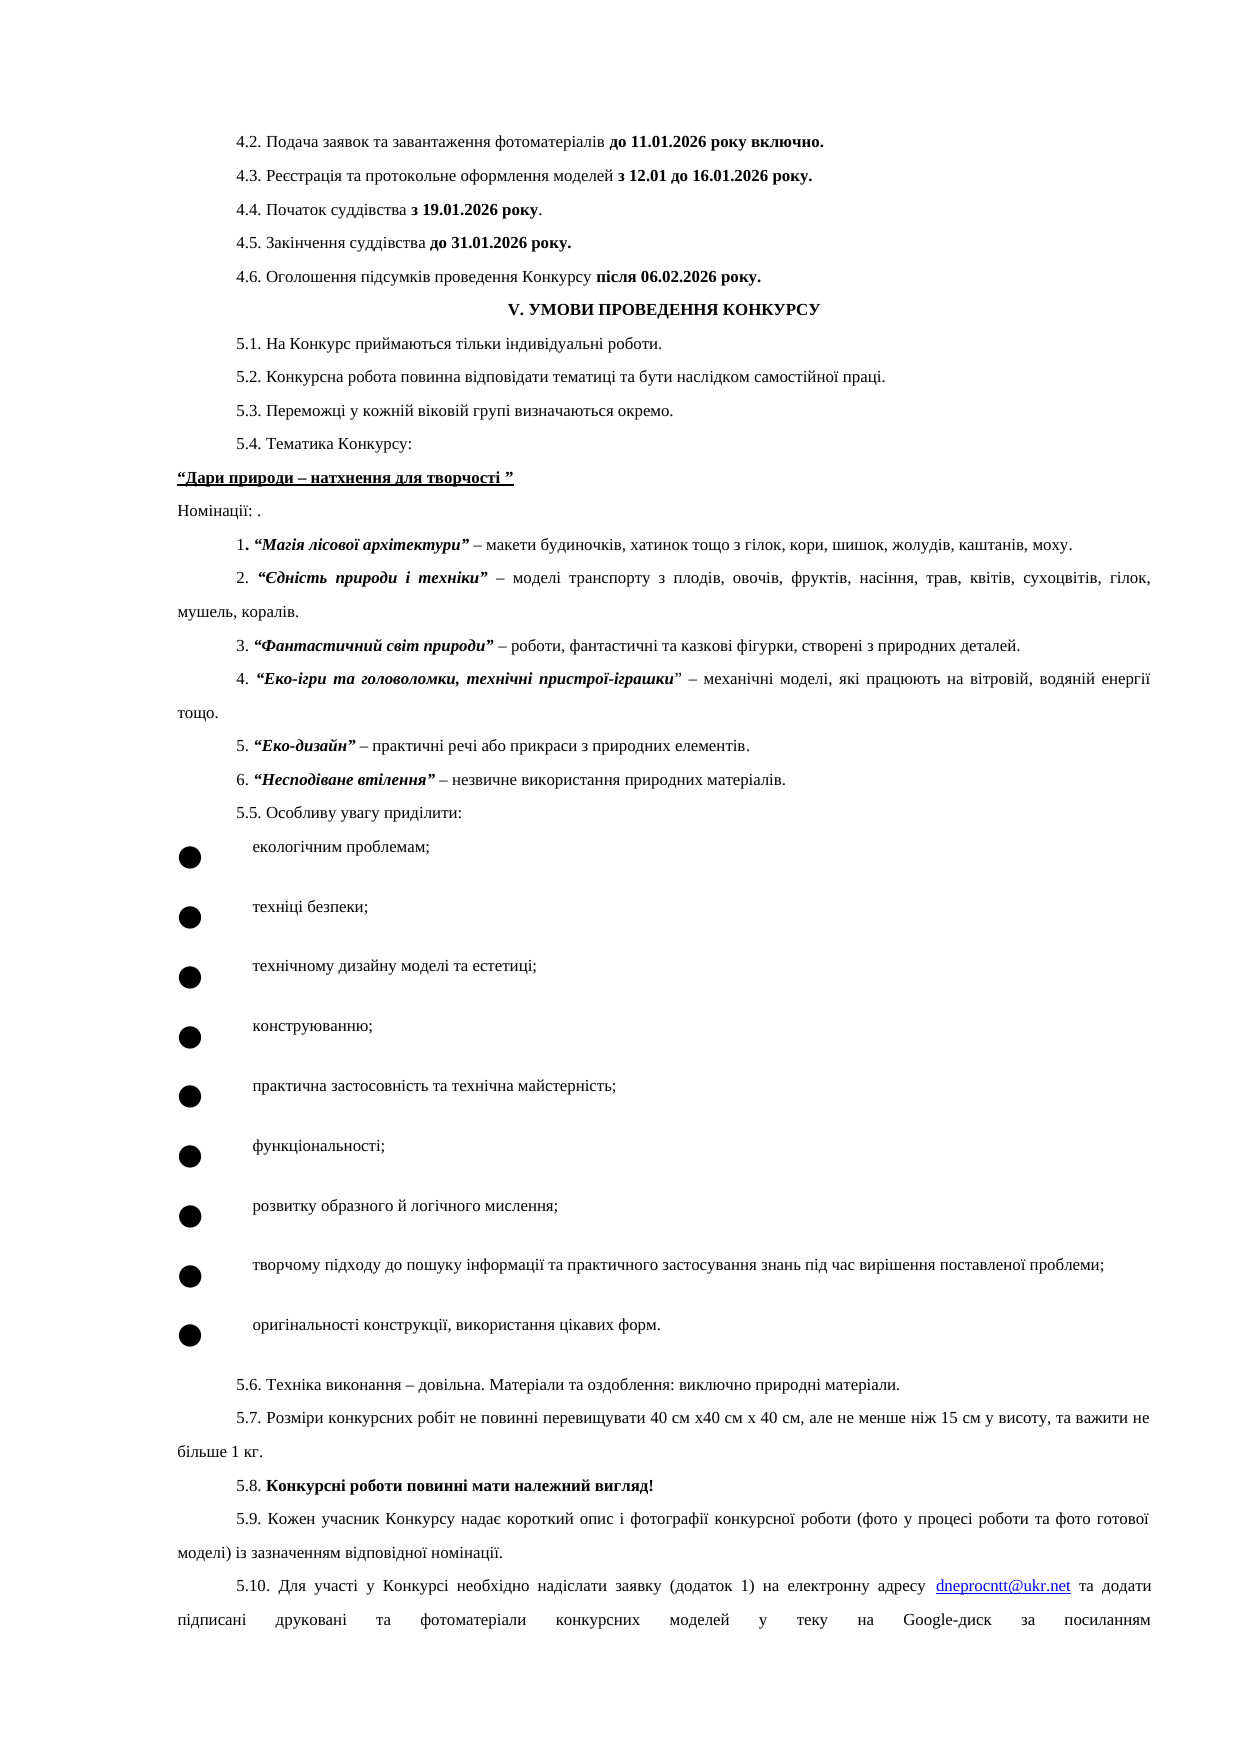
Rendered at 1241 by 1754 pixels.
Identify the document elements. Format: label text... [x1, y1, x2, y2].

text 5.5. Особливу увагу приділити: [177, 789, 1152, 822]
text 5.7. Розміри конкурсних робіт не повинні перевищувати 40 см х40 см х 40 см, але не менше ніж 15 см у висоту, та важити не більше 1 кг. [177, 1394, 1152, 1461]
text 4.5. Закінчення суддівства до 31.01.2026 року. [177, 219, 1152, 252]
text “Дари природи – натхнення для творчості ” [177, 453, 1152, 487]
text V. УМОВИ ПРОВЕДЕННЯ КОНКУРСУ [177, 286, 1152, 319]
text Номінації: . [177, 487, 1152, 521]
text 5.9. Кожен учасник Конкурсу надає короткий опис і фотографії конкурсної роботи (фото у процесі роботи та фото готової моделі) із зазначенням відповідної номінації. [177, 1495, 1152, 1562]
text 1. “Магія лісової архітектури” – макети будиночків, хатинок тощо з гілок, кори, шишок, жолудів, каштанів, моху. [177, 521, 1152, 554]
text 5.2. Конкурсна робота повинна відповідати тематиці та бути наслідком самостійної праці. [177, 353, 1152, 386]
list оригінальності конструкції, використання цікавих форм. [177, 1301, 1152, 1361]
list техніці безпеки; [177, 882, 1152, 942]
text 5.4. Тематика Конкурсу: [177, 420, 1152, 453]
list екологічним проблемам; [177, 822, 1152, 882]
list практична застосовність та технічна майстерність; [177, 1062, 1152, 1121]
list розвитку образного й логічного мислення; [177, 1181, 1152, 1241]
text 4.4. Початок суддівства з 19.01.2026 року. [177, 185, 1152, 219]
text 4.6. Оголошення підсумків проведення Конкурсу після 06.02.2026 року. [177, 252, 1152, 286]
text 4. “Еко-ігри та головоломки, технічні пристрої-іграшки” – механічні моделі, які працюють на вітровій, водяній енергії тощо. [177, 655, 1152, 722]
text 4.3. Реєстрація та протокольне оформлення моделей з 12.01 до 16.01.2026 року. [177, 152, 1152, 185]
text 5.6. Техніка виконання – довільна. Матеріали та оздоблення: виключно природні матеріали. [177, 1361, 1152, 1394]
list конструюванню; [177, 1002, 1152, 1062]
text 2. “Єдність природи і техніки” – моделі транспорту з плодів, овочів, фруктів, насіння, трав, квітів, сухоцвітів, гілок, мушель, коралів. [177, 554, 1152, 621]
text 4.2. Подача заявок та завантаження фотоматеріалів до 11.01.2026 року включно. [177, 118, 1152, 152]
text 5.8. Конкурсні роботи повинні мати належний вигляд! [177, 1461, 1152, 1495]
list функціональності; [177, 1121, 1152, 1181]
text 5.1. На Конкурс приймаються тільки індивідуальні роботи. [177, 319, 1152, 353]
list технічному дизайну моделі та естетиці; [177, 942, 1152, 1002]
text 6. “Несподіване втілення” – незвичне використання природних матеріалів. [177, 755, 1152, 789]
text 5. “Еко-дизайн” – практичні речі або прикраси з природних елементів. [177, 722, 1152, 755]
text 5.3. Переможці у кожній віковій групі визначаються окремо. [177, 386, 1152, 420]
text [177, 1562, 1152, 1629]
list творчому підходу до пошуку інформації та практичного застосування знань під час вирішення поставленої проблеми; [177, 1241, 1152, 1301]
text 3. “Фантастичний світ природи” – роботи, фантастичні та казкові фігурки, створені з природних деталей. [177, 621, 1152, 655]
